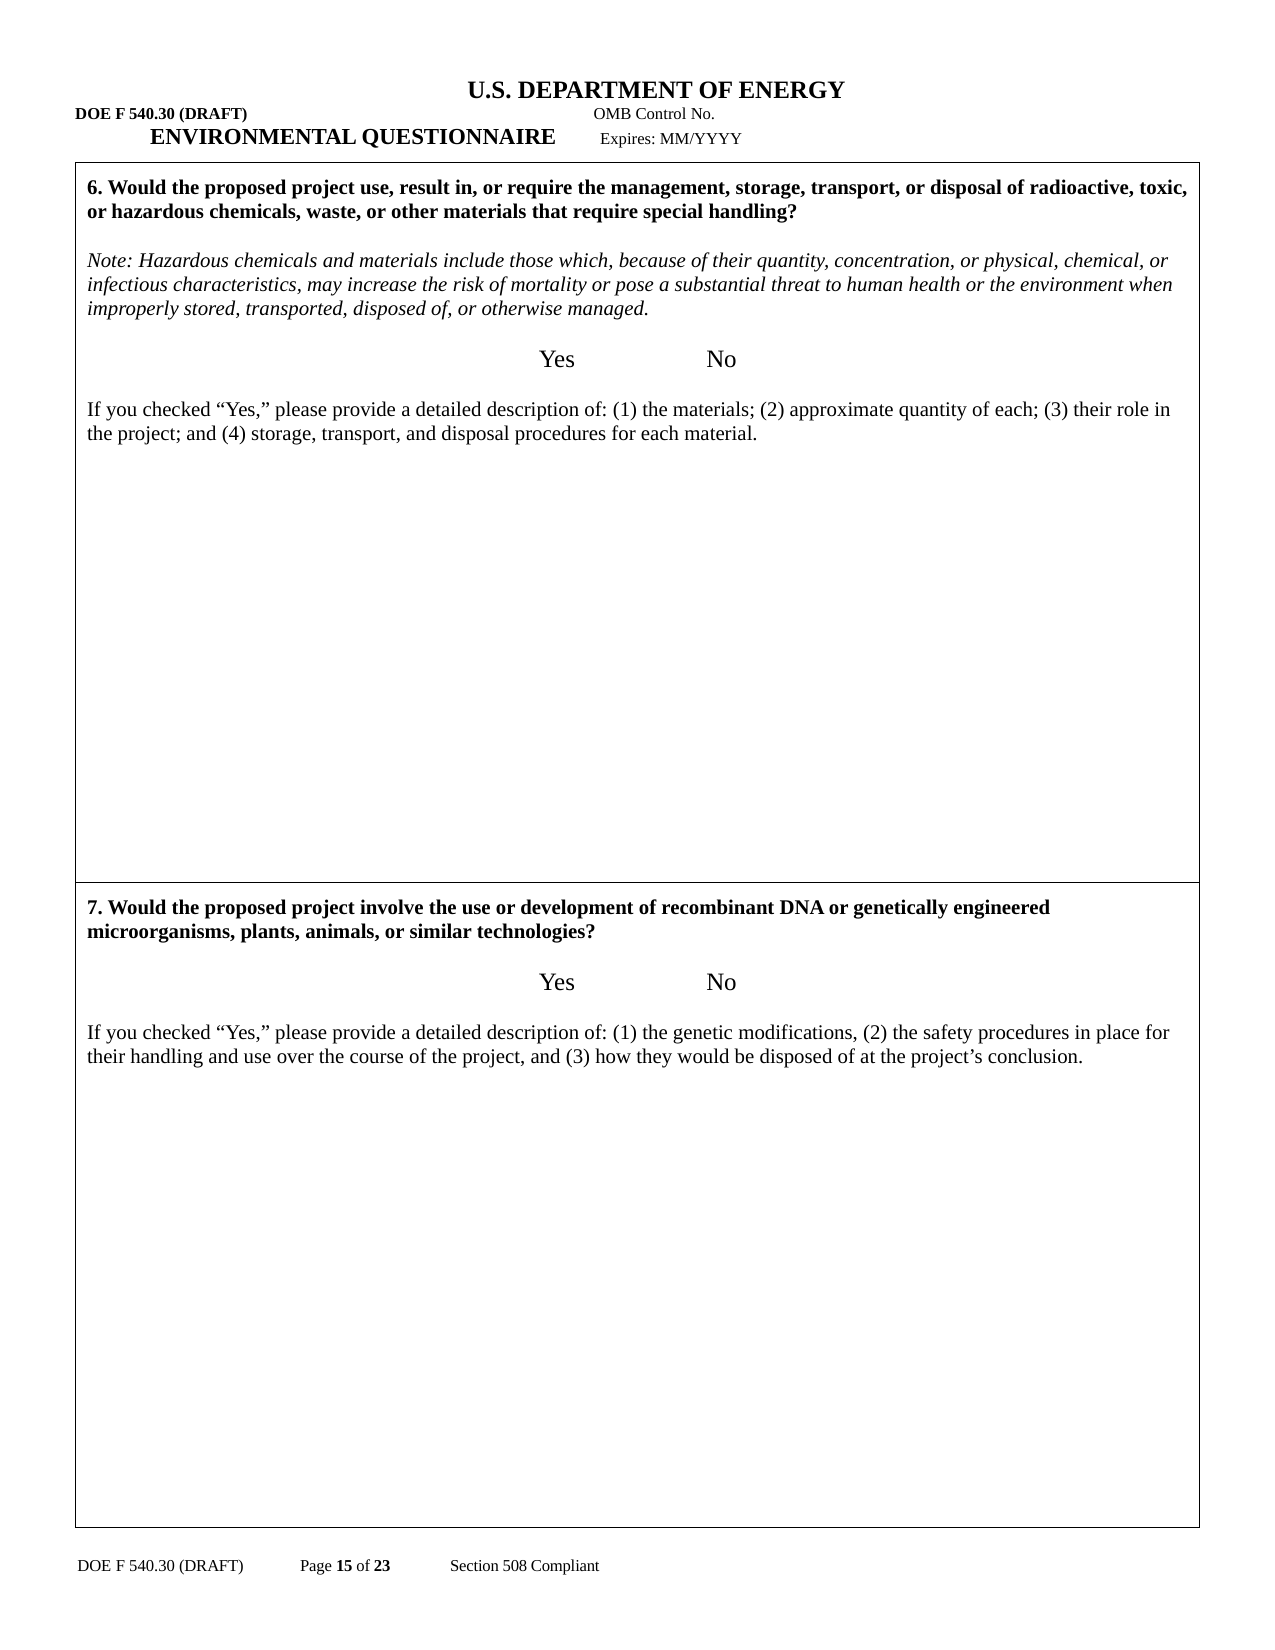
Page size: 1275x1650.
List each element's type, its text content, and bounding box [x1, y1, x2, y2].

table_cell 6. Would the proposed project use, result in, or require the management, storage, transport, or disposal of radioactive, toxic, or hazardous chemicals, waste, or other materials that require special handling? Note: Hazardous chemicals and materials include those which, because of their quantity, concentration, or physical, chemical, or infectious characteristics, may increase the risk of mortality or pose a substantial threat to human health or the environment when improperly stored, transported, disposed of, or otherwise managed. Yes No If you checked “Yes,” please provide a detailed description of: (1) the materials; (2) approximate quantity of each; (3) their role in the project; and (4) storage, transport, and disposal procedures for each material. [76, 163, 1199, 882]
table_cell 7. Would the proposed project involve the use or development of recombinant DNA or genetically engineered microorganisms, plants, animals, or similar technologies? Yes No If you checked “Yes,” please provide a detailed description of: (1) the genetic modifications, (2) the safety procedures in place for their handling and use over the course of the project, and (3) how they would be disposed of at the project’s conclusion. [76, 883, 1199, 1527]
